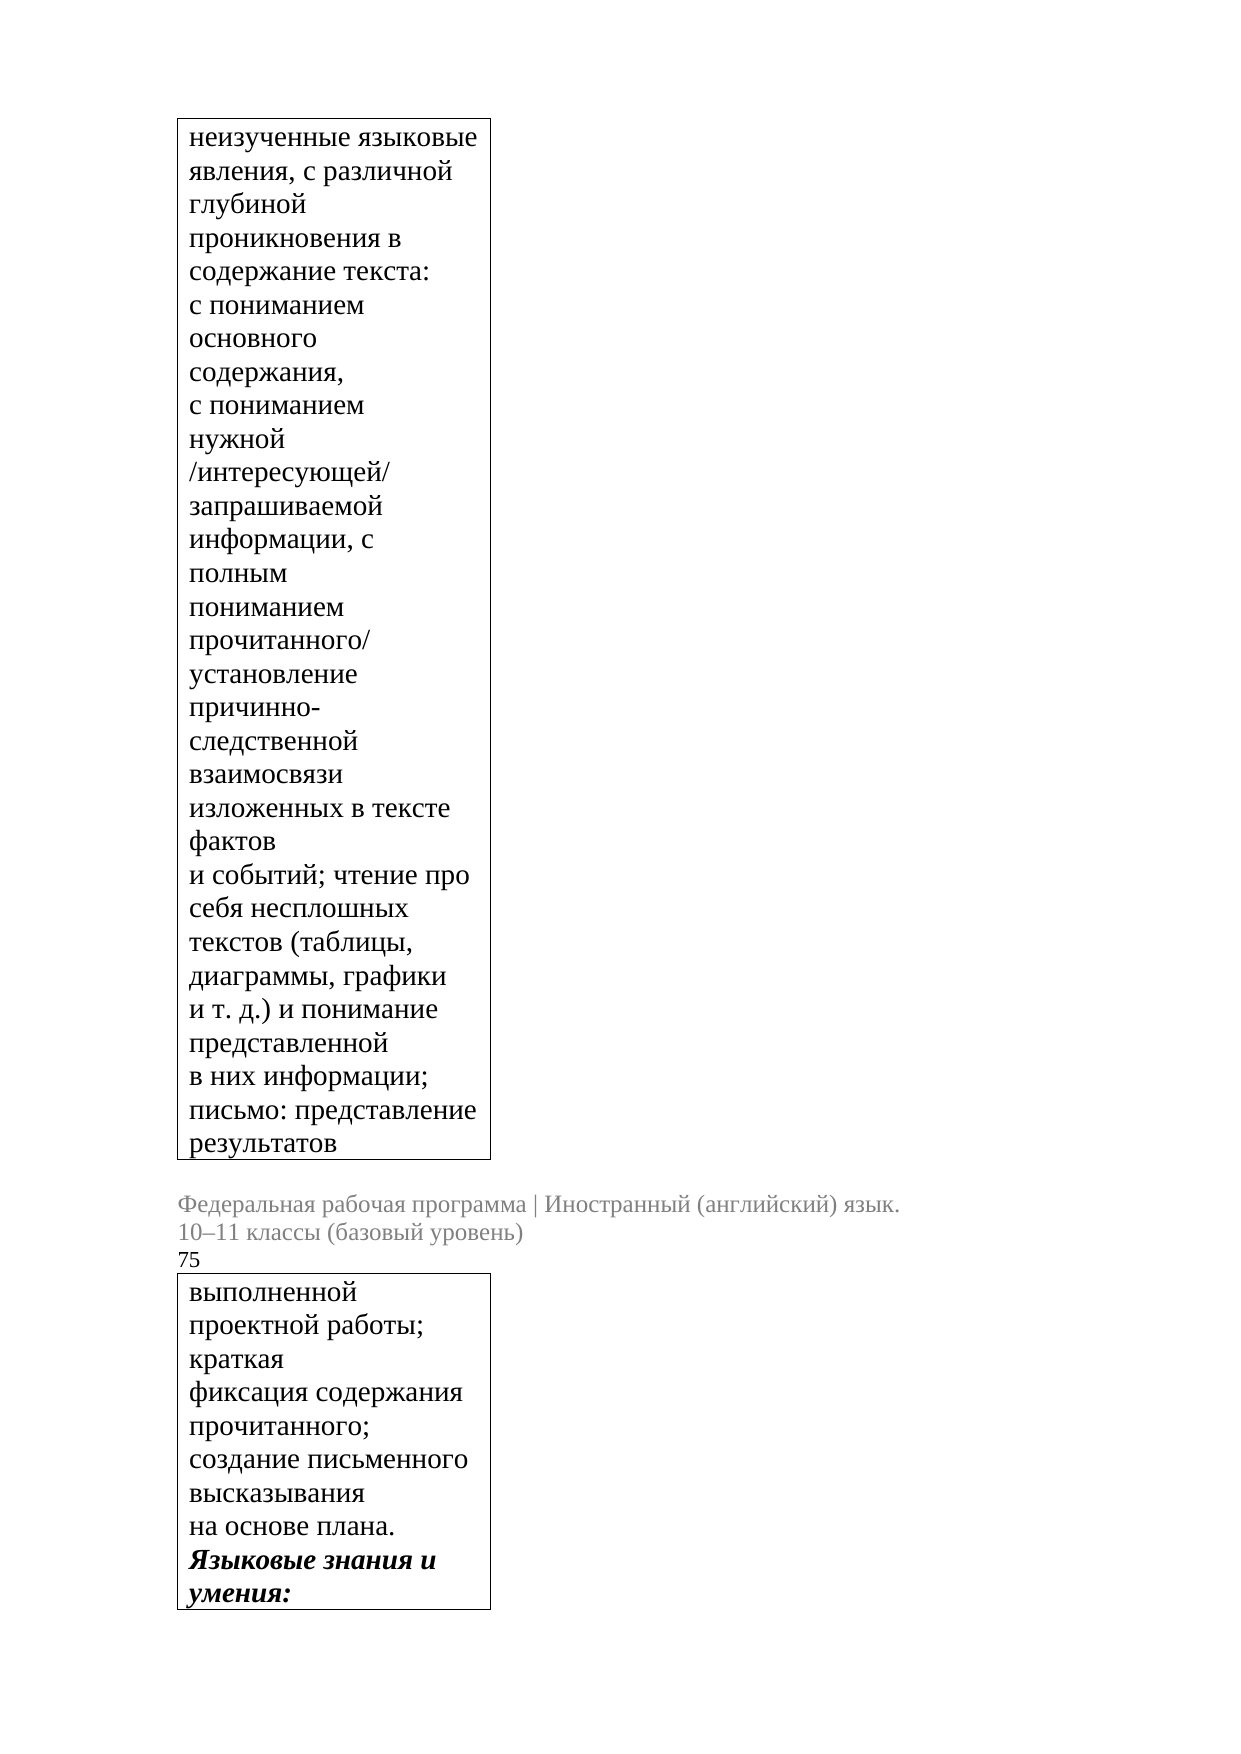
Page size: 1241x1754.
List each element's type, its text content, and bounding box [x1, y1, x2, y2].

text Федеральная рабочая программа | Иностранный (английский) язык. 10–11 классы (базовый уровень) 75 [177, 1160, 1152, 1273]
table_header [178, 1274, 490, 1609]
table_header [178, 119, 490, 1159]
